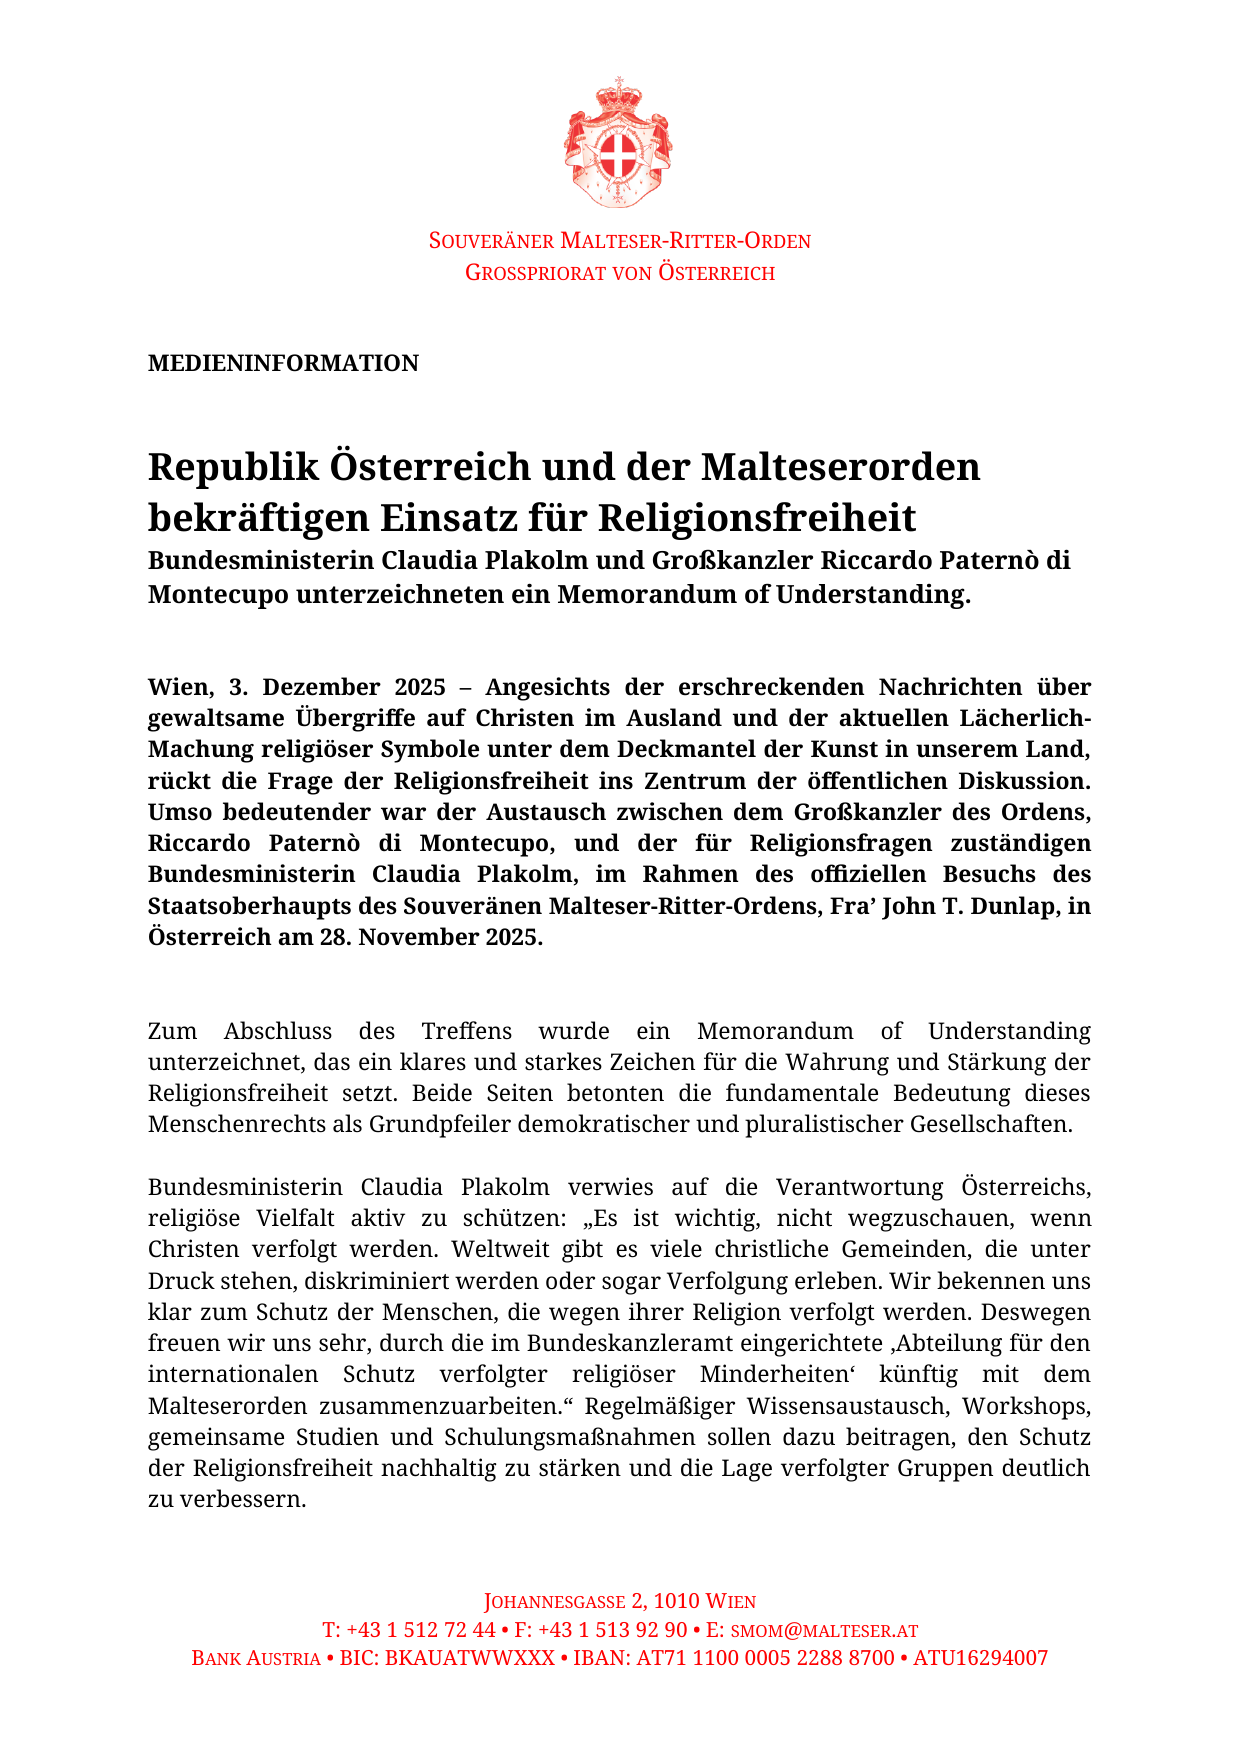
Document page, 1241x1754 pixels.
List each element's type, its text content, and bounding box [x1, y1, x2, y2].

text Bundesministerin Claudia Plakolm verwies auf die Verantwortung Österreichs, religiöse Vielfalt aktiv zu schützen: „Es ist wichtig, nicht wegzuschauen, wenn Christen verfolgt werden. Weltweit gibt es viele christliche Gemeinden, die unter Druck stehen, diskriminiert werden oder sogar Verfolgung erleben. Wir bekennen uns klar zum Schutz der Menschen, die wegen ihrer Religion verfolgt werden. Deswegen freuen wir uns sehr, durch die im Bundeskanzleramt eingerichtete ‚Abteilung für den internationalen Schutz verfolgter religiöser Minderheiten‘ künftig mit dem Malteserorden zusammenzuarbeiten.“ Regelmäßiger Wissensaustausch, Workshops, gemeinsame Studien und Schulungsmaßnahmen sollen dazu beitragen, den Schutz der Religionsfreiheit nachhaltig zu stärken und die Lage verfolgter Gruppen deutlich zu verbessern. [148, 1171, 1093, 1515]
text Republik Österreich und der Malteserorden bekräftigen Einsatz für Religionsfreiheit [148, 441, 1093, 543]
text Zum Abschluss des Treffens wurde ein Memorandum of Understanding unterzeichnet, das ein klares und starkes Zeichen für die Wahrung und Stärkung der Religionsfreiheit setzt. Beide Seiten betonten die fundamentale Bedeutung dieses Menschenrechts als Grundpfeiler demokratischer und pluralistischer Gesellschaften. [148, 1015, 1093, 1140]
text MEDIENINFORMATION [148, 347, 1093, 378]
text Wien, 3. Dezember 2025 – Angesichts der erschreckenden Nachrichten über gewaltsame Übergriffe auf Christen im Ausland und der aktuellen Lächerlich-Machung religiöser Symbole unter dem Deckmantel der Kunst in unserem Land, rückt die Frage der Religionsfreiheit ins Zentrum der öffentlichen Diskussion. Umso bedeutender war der Austausch zwischen dem Großkanzler des Ordens, Riccardo Paternò di Montecupo, und der für Religionsfragen zuständigen Bundesministerin Claudia Plakolm, im Rahmen des offiziellen Besuchs des Staatsoberhaupts des Souveränen Malteser-Ritter-Ordens, Fra’ John T. Dunlap, in Österreich am 28. November 2025. [148, 671, 1093, 952]
text Souveräner Malteser-Ritter-Orden [148, 224, 1093, 256]
text Grosspriorat von Österreich [148, 256, 1093, 287]
picture [563, 76, 673, 208]
text Bundesministerin Claudia Plakolm und Großkanzler Riccardo Paternò di Montecupo unterzeichneten ein Memorandum of Understanding. [148, 543, 1093, 611]
